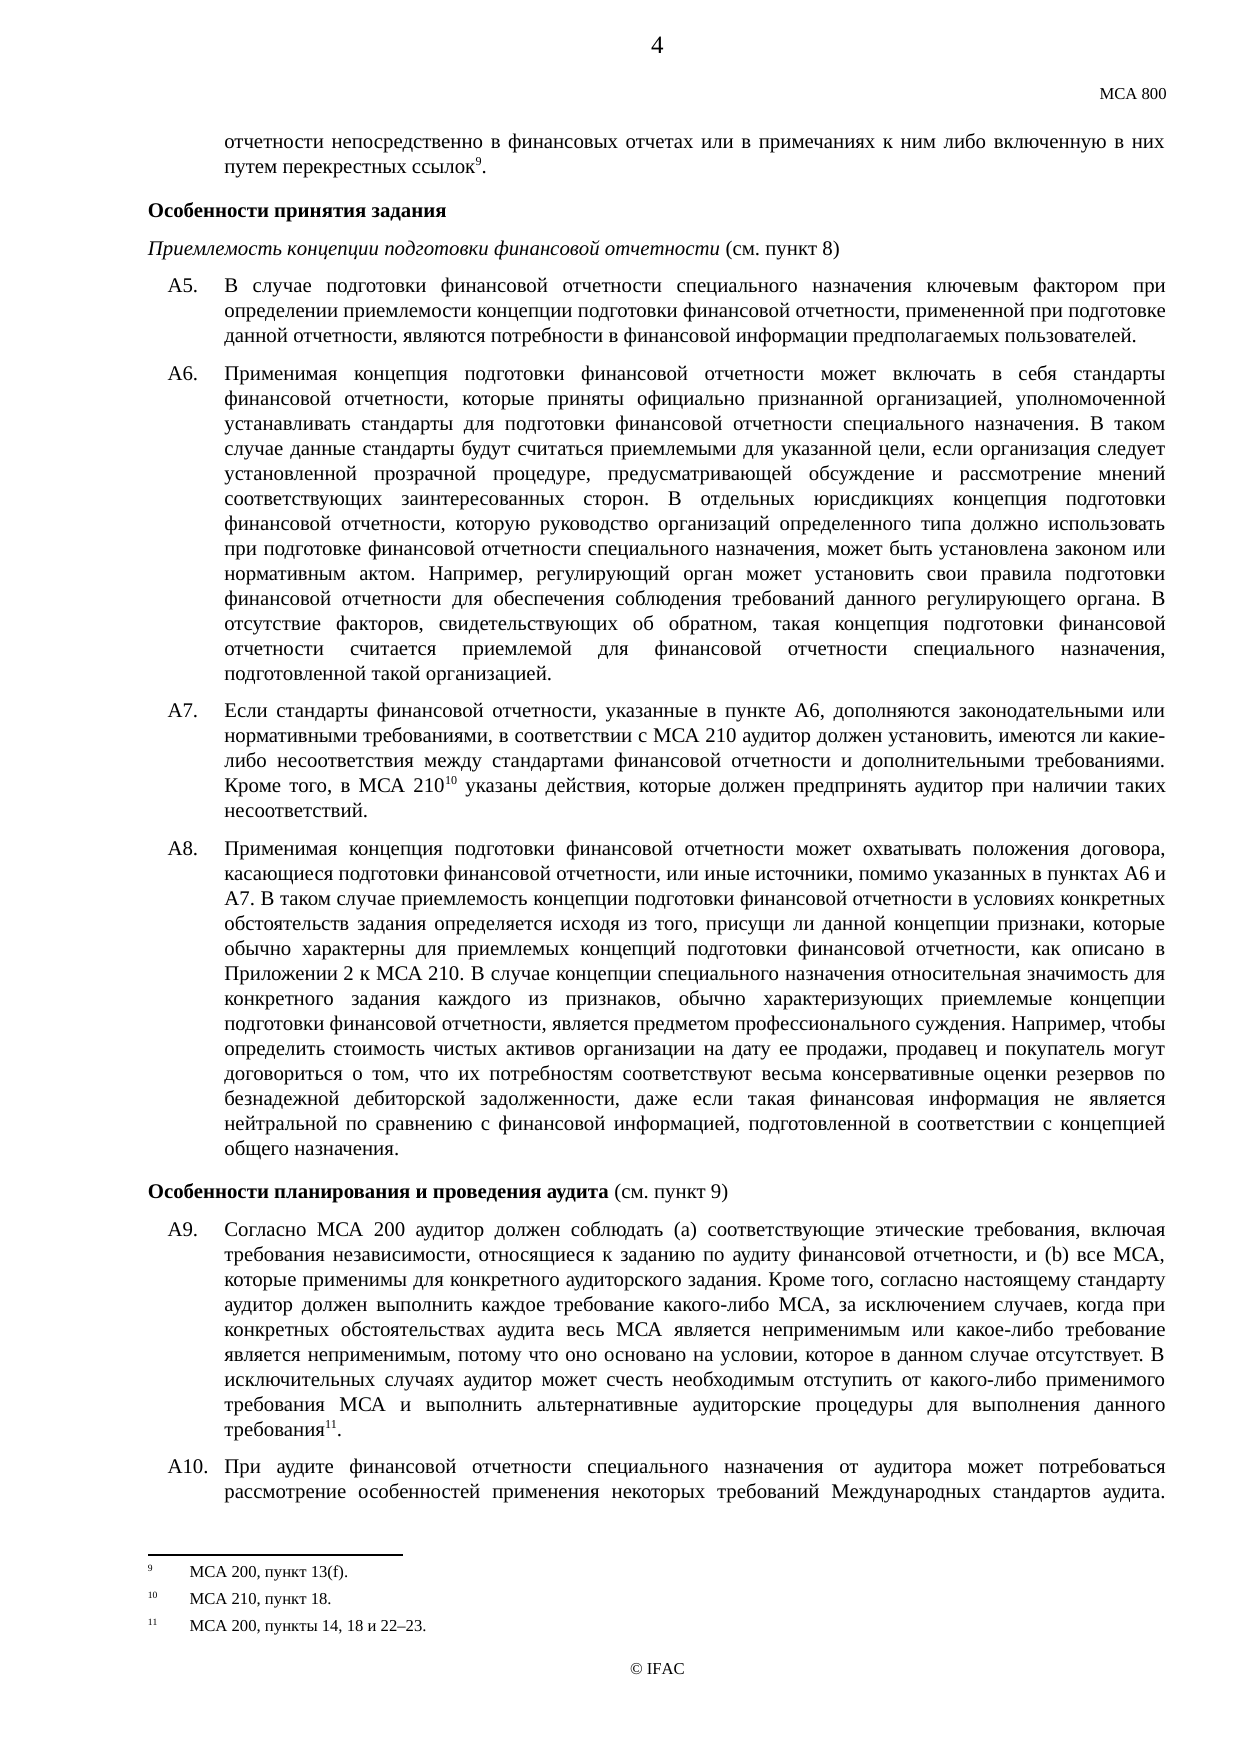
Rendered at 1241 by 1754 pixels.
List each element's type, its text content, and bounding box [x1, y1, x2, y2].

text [167, 1454, 1166, 1504]
subtitle Особенности принятия задания [148, 198, 1166, 223]
subtitle Приемлемость концепции подготовки финансовой отчетности (см. пункт 8) [148, 235, 1166, 260]
text A8. Применимая концепция подготовки финансовой отчетности может охватывать положения договора, касающиеся подготовки финансовой отчетности, или иные источники, помимо указанных в пунктах А6 и А7. В таком случае приемлемость концепции подготовки финансовой отчетности в условиях конкретных обстоятельств задания определяется исходя из того, присущи ли данной концепции признаки, которые обычно характерны для приемлемых концепций подготовки финансовой отчетности, как описано в Приложении 2 к МСА 210. В случае концепции специального назначения относительная значимость для конкретного задания каждого из признаков, обычно характеризующих приемлемые концепции подготовки финансовой отчетности, является предметом профессионального суждения. Например, чтобы определить стоимость чистых активов организации на дату ее продажи, продавец и покупатель могут договориться о том, что их потребностям соответствуют весьма консервативные оценки резервов по безнадежной дебиторской задолженности, даже если такая финансовая информация не является нейтральной по сравнению с финансовой информацией, подготовленной в соответствии с концепцией общего назначения. [167, 835, 1166, 1160]
subtitle Особенности планирования и проведения аудита (см. пункт 9) [148, 1179, 1166, 1204]
text A7. Если стандарты финансовой отчетности, указанные в пункте А6, дополняются законодательными или нормативными требованиями, в соответствии с МСА 210 аудитор должен установить, имеются ли какие-либо несоответствия между стандартами финансовой отчетности и дополнительными требованиями. Кроме того, в МСА 210 указаны действия, которые должен предпринять аудитор при наличии таких несоответствий. [167, 698, 1166, 823]
text A6. Применимая концепция подготовки финансовой отчетности может включать в себя стандарты финансовой отчетности, которые приняты официально признанной организацией, уполномоченной устанавливать стандарты для подготовки финансовой отчетности специального назначения. В таком случае данные стандарты будут считаться приемлемыми для указанной цели, если организация следует установленной прозрачной процедуре, предусматривающей обсуждение и рассмотрение мнений соответствующих заинтересованных сторон. В отдельных юрисдикциях концепция подготовки финансовой отчетности, которую руководство организаций определенного типа должно использовать при подготовке финансовой отчетности специального назначения, может быть установлена законом или нормативным актом. Например, регулирующий орган может установить свои правила подготовки финансовой отчетности для обеспечения соблюдения требований данного регулирующего органа. В отсутствие факторов, свидетельствующих об обратном, такая концепция подготовки финансовой отчетности считается приемлемой для финансовой отчетности специального назначения, подготовленной такой организацией. [167, 360, 1166, 685]
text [167, 129, 1166, 179]
text A9. Согласно МСА 200 аудитор должен соблюдать (а) соответствующие этические требования, включая требования независимости, относящиеся к заданию по аудиту финансовой отчетности, и (b) все МСА, которые применимы для конкретного аудиторского задания. Кроме того, согласно настоящему стандарту аудитор должен выполнить каждое требование какого-либо МСА, за исключением случаев, когда при конкретных обстоятельствах аудита весь МСА является неприменимым или какое-либо требование является неприменимым, потому что оно основано на условии, которое в данном случае отсутствует. В исключительных случаях аудитор может счесть необходимым отступить от какого-либо применимого требования МСА и выполнить альтернативные аудиторские процедуры для выполнения данного требования. [167, 1216, 1166, 1441]
text A5. В случае подготовки финансовой отчетности специального назначения ключевым фактором при определении приемлемости концепции подготовки финансовой отчетности, примененной при подготовке данной отчетности, являются потребности в финансовой информации предполагаемых пользователей. [167, 273, 1166, 348]
